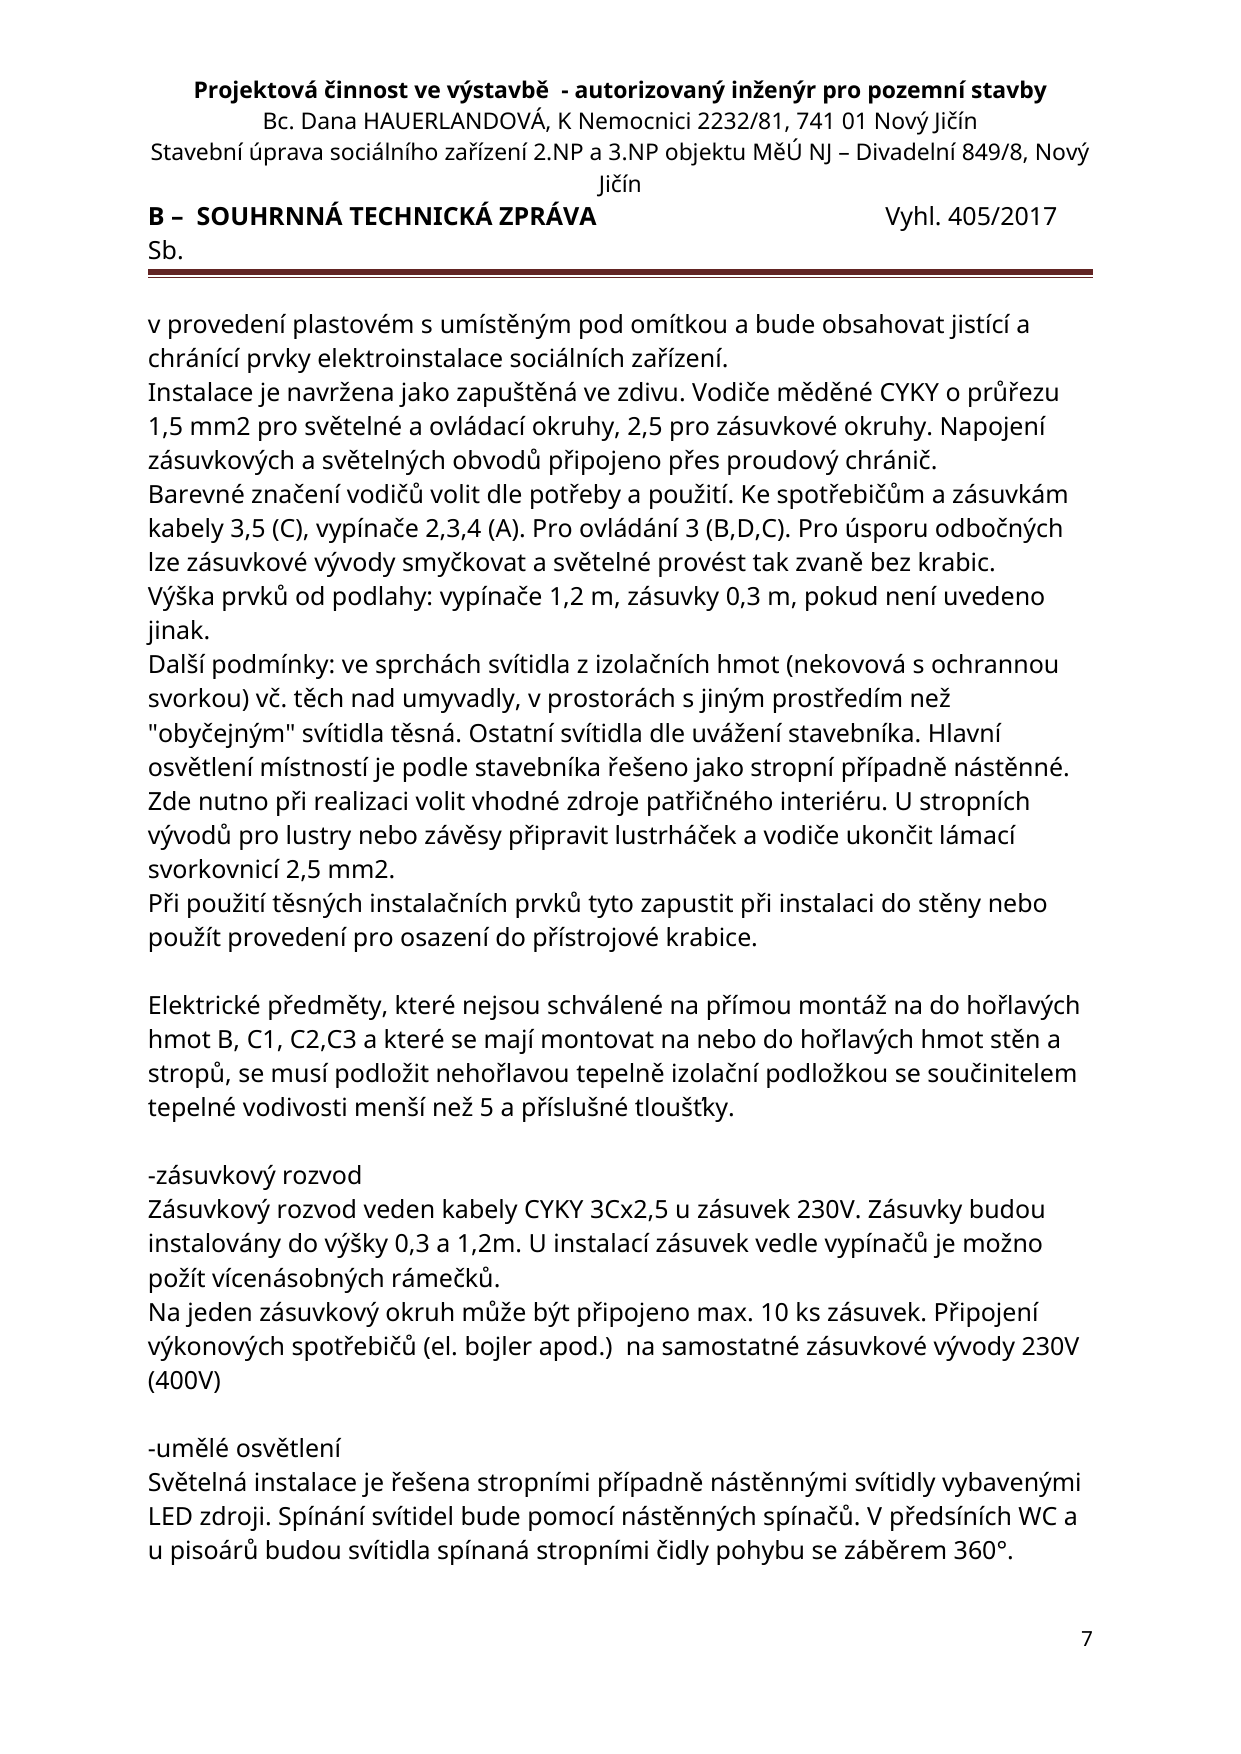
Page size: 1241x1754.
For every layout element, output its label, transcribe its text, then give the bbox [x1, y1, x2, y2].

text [148, 306, 1092, 374]
text -zásuvkový rozvod [148, 1158, 1092, 1192]
text Barevné značení vodičů volit dle potřeby a použití. Ke spotřebičům a zásuvkám kabely 3,5 (C), vypínače 2,3,4 (A). Pro ovládání 3 (B,D,C). Pro úsporu odbočných lze zásuvkové vývody smyčkovat a světelné provést tak zvaně bez krabic. [148, 477, 1092, 579]
text Na jeden zásuvkový okruh může být připojeno max. 10 ks zásuvek. Připojení výkonových spotřebičů (el. bojler apod.) na samostatné zásuvkové vývody 230V (400V) [148, 1294, 1092, 1396]
text Další podmínky: ve sprchách svítidla z izolačních hmot (nekovová s ochrannou svorkou) vč. těch nad umyvadly, v prostorách s jiným prostředím než "obyčejným" svítidla těsná. Ostatní svítidla dle uvážení stavebníka. Hlavní osvětlení místností je podle stavebníka řešeno jako stropní případně nástěnné. Zde nutno při realizaci volit vhodné zdroje patřičného interiéru. U stropních vývodů pro lustry nebo závěsy připravit lustrháček a vodiče ukončit lámací svorkovnicí 2,5 mm2. [148, 647, 1092, 886]
text -umělé osvětlení [148, 1431, 1092, 1464]
text Elektrické předměty, které nejsou schválené na přímou montáž na do hořlavých hmot B, C1, C2,C3 a které se mají montovat na nebo do hořlavých hmot stěn a stropů, se musí podložit nehořlavou tepelně izolační podložkou se součinitelem tepelné vodivosti menší než 5 a příslušné tloušťky. [148, 988, 1092, 1124]
text Výška prvků od podlahy: vypínače 1,2 m, zásuvky 0,3 m, pokud není uvedeno jinak. [148, 579, 1092, 647]
text Světelná instalace je řešena stropními případně nástěnnými svítidly vybavenými LED zdroji. Spínání svítidel bude pomocí nástěnných spínačů. V předsíních WC a u pisoárů budou svítidla spínaná stropními čidly pohybu se záběrem 360°. [148, 1464, 1092, 1567]
text Při použití těsných instalačních prvků tyto zapustit při instalaci do stěny nebo použít provedení pro osazení do přístrojové krabice. [148, 886, 1092, 954]
text Instalace je navržena jako zapuštěná ve zdivu. Vodiče měděné CYKY o průřezu 1,5 mm2 pro světelné a ovládací okruhy, 2,5 pro zásuvkové okruhy. Napojení zásuvkových a světelných obvodů připojeno přes proudový chránič. [148, 374, 1092, 477]
text Zásuvkový rozvod veden kabely CYKY 3Cx2,5 u zásuvek 230V. Zásuvky budou instalovány do výšky 0,3 a 1,2m. U instalací zásuvek vedle vypínačů je možno požít vícenásobných rámečků. [148, 1192, 1092, 1294]
